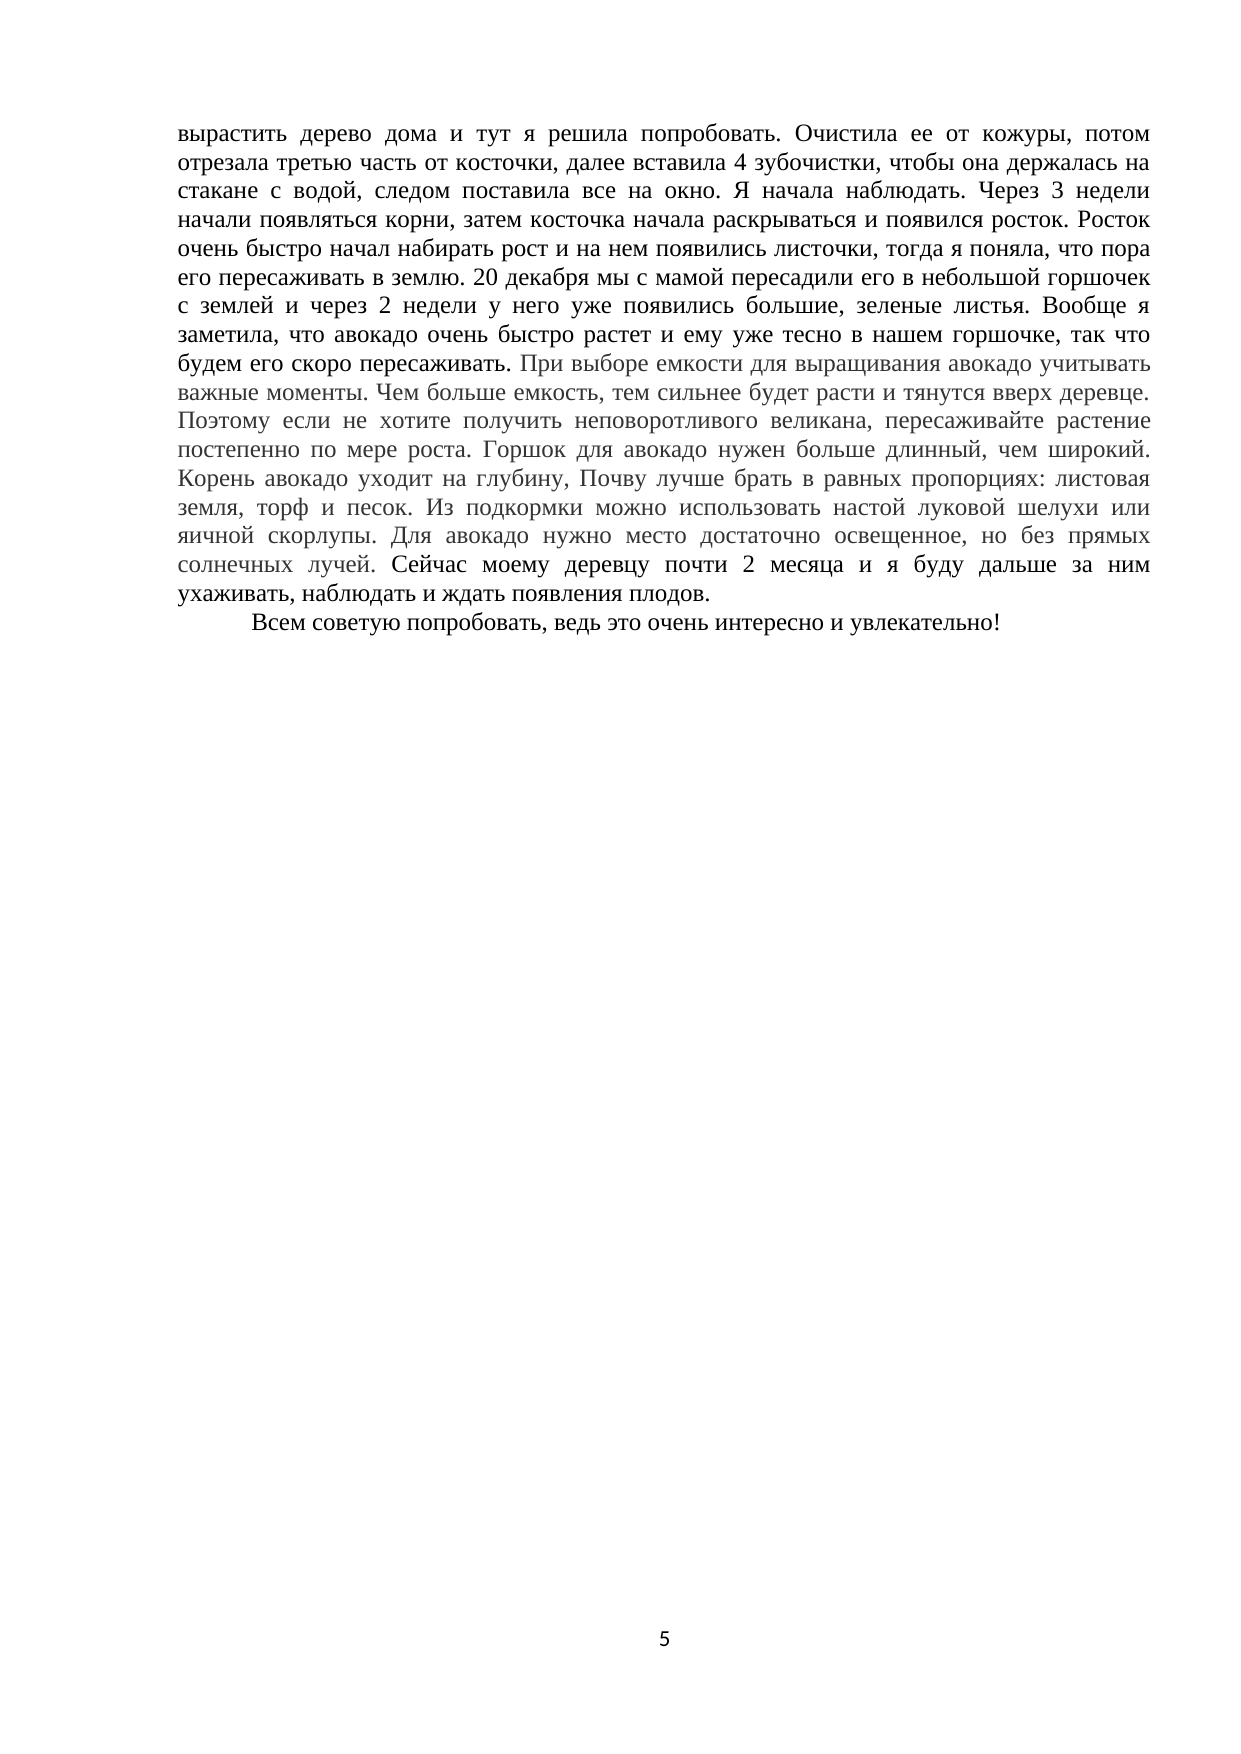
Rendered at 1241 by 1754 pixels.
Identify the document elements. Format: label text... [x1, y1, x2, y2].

text Всем советую попробовать, ведь это очень интересно и увлекательно! [177, 607, 1152, 636]
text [177, 118, 1152, 607]
